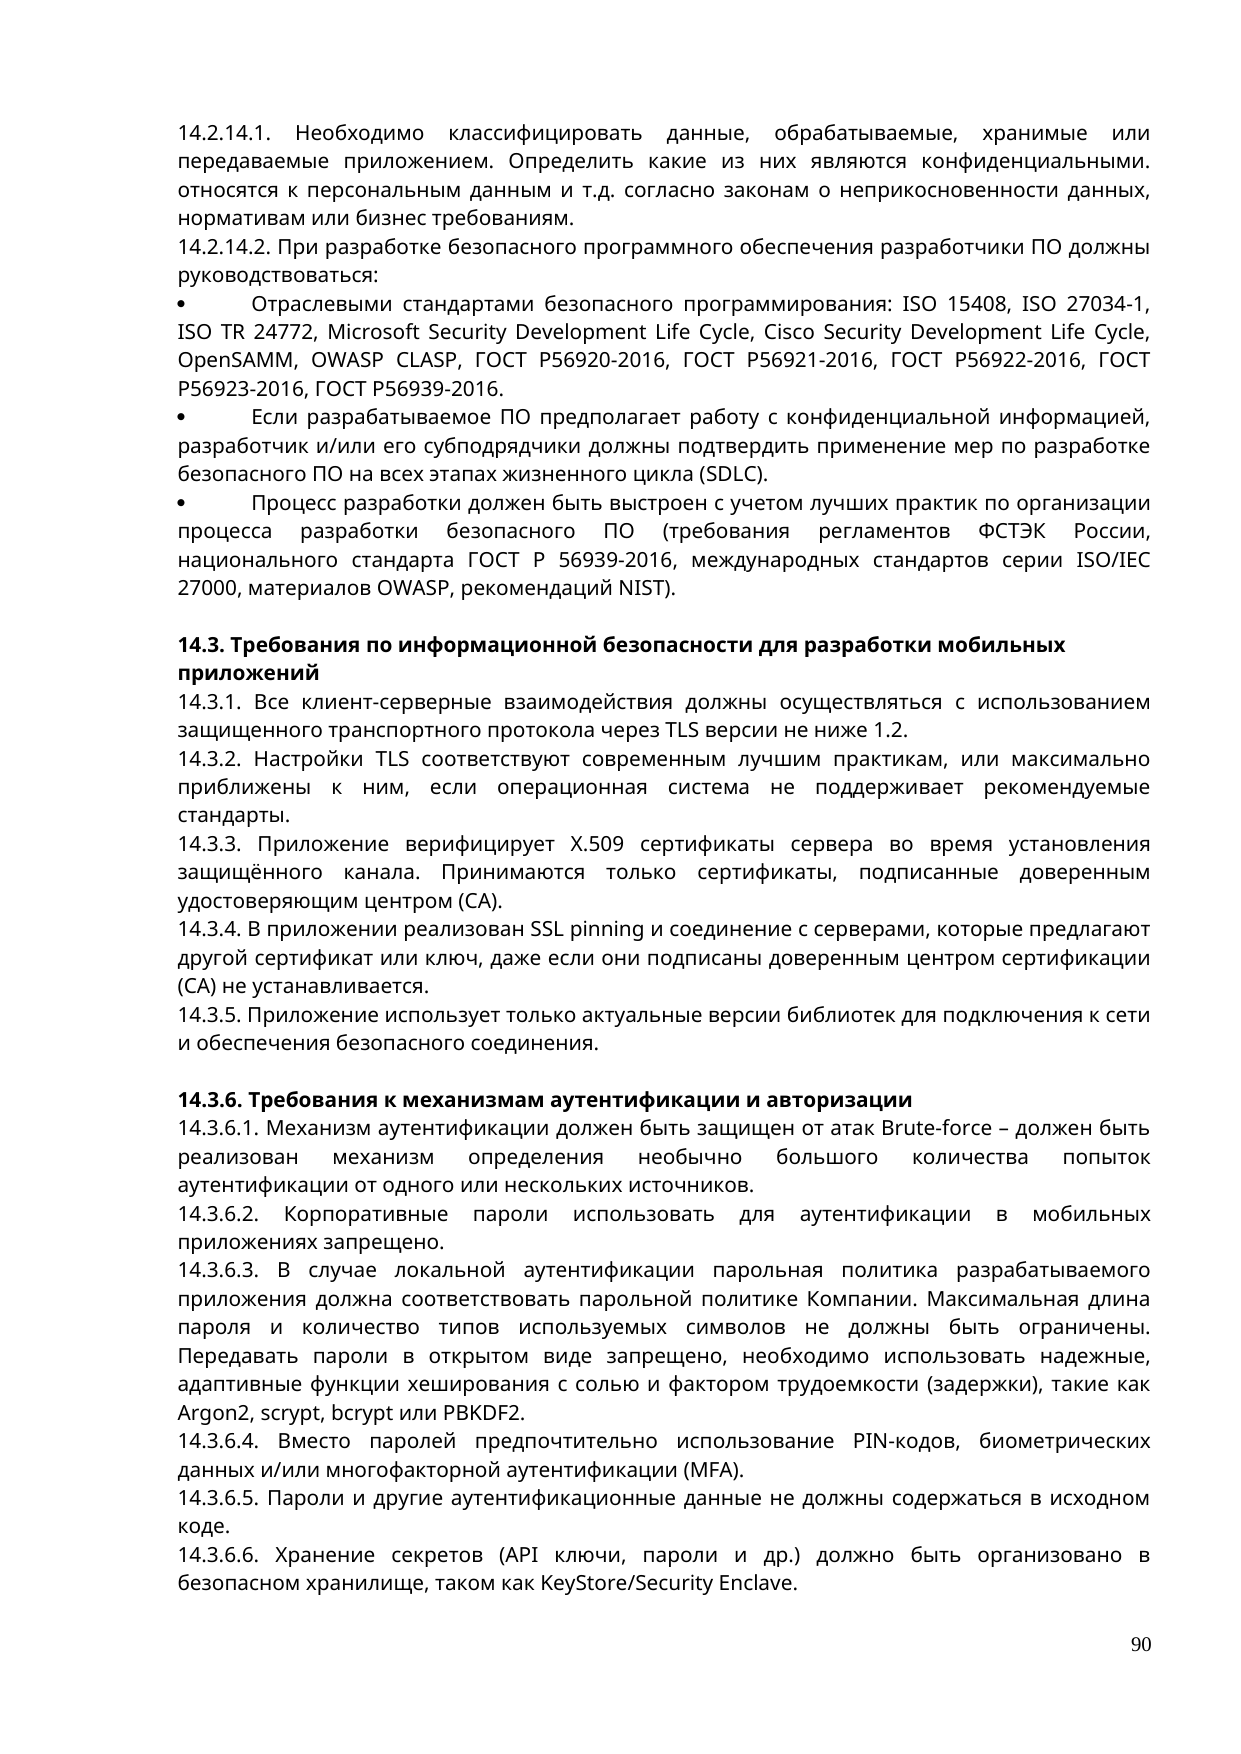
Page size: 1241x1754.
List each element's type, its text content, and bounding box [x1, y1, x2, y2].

text 14.3.2. Настройки TLS соответствуют современным лучшим практикам, или максимально приближены к ним, если операционная система не поддерживает рекомендуемые стандарты. [177, 744, 1152, 829]
text 14.3.6. Требования к механизмам аутентификации и авторизации [177, 1085, 1152, 1113]
text 14.2.14.2. При разработке безопасного программного обеспечения разработчики ПО должны руководствоваться: [177, 232, 1152, 289]
text 14.3.6.2. Корпоративные пароли использовать для аутентификации в мобильных приложениях запрещено. [177, 1199, 1152, 1256]
text 14.3.1. Все клиент-серверные взаимодействия должны осуществляться с использованием защищенного транспортного протокола через TLS версии не ниже 1.2. [177, 687, 1152, 744]
subtitle 14.3. Требования по информационной безопасности для разработки мобильных приложений [177, 630, 1152, 687]
text 14.3.4. В приложении реализован SSL pinning и соединение с серверами, которые предлагают другой сертификат или ключ, даже если они подписаны доверенным центром сертификации (CA) не устанавливается. [177, 914, 1152, 1000]
list Процесс разработки должен быть выстроен с учетом лучших практик по организации процесса разработки безопасного ПО (требования регламентов ФСТЭК России, национального стандарта ГОСТ Р 56939-2016, международных стандартов серии ISO/IEC 27000, материалов OWASP, рекомендаций NIST). [177, 488, 1152, 602]
text 14.3.6.5. Пароли и другие аутентификационные данные не должны содержаться в исходном коде. [177, 1483, 1152, 1540]
list Если разрабатываемое ПО предполагает работу с конфиденциальной информацией, разработчик и/или его субподрядчики должны подтвердить применение мер по разработке безопасного ПО на всех этапах жизненного цикла (SDLC). [177, 402, 1152, 488]
text 14.3.5. Приложение использует только актуальные версии библиотек для подключения к сети и обеспечения безопасного соединения. [177, 1000, 1152, 1057]
text 14.3.6.6. Хранение секретов (API ключи, пароли и др.) должно быть организовано в безопасном хранилище, таком как KeyStore/Security Enclave. [177, 1540, 1152, 1597]
text 14.3.3. Приложение верифицирует X.509 сертификаты сервера во время установления защищённого канала. Принимаются только сертификаты, подписанные доверенным удостоверяющим центром (CA). [177, 829, 1152, 914]
text 14.3.6.4. Вместо паролей предпочтительно использование PIN-кодов, биометрических данных и/или многофакторной аутентификации (MFA). [177, 1426, 1152, 1483]
text 14.2.14.1. Необходимо классифицировать данные, обрабатываемые, хранимые или передаваемые приложением. Определить какие из них являются конфиденциальными. относятся к персональным данным и т.д. согласно законам о неприкосновенности данных, нормативам или бизнес требованиям. [177, 118, 1152, 232]
list Отраслевыми стандартами безопасного программирования: ISO 15408, ISO 27034-1, ISO TR 24772, Microsoft Security Development Life Cycle, Cisco Security Development Life Cycle, OpenSAMM, OWASP CLASP, ГОСТ Р56920-2016, ГОСТ Р56921-2016, ГОСТ Р56922-2016, ГОСТ Р56923-2016, ГОСТ Р56939-2016. [177, 289, 1152, 402]
text 14.3.6.1. Механизм аутентификации должен быть защищен от атак Brute-force – должен быть реализован механизм определения необычно большого количества попыток аутентификации от одного или нескольких источников. [177, 1113, 1152, 1199]
text 14.3.6.3. В случае локальной аутентификации парольная политика разрабатываемого приложения должна соответствовать парольной политике Компании. Максимальная длина пароля и количество типов используемых символов не должны быть ограничены. Передавать пароли в открытом виде запрещено, необходимо использовать надежные, адаптивные функции хеширования с солью и фактором трудоемкости (задержки), такие как Argon2, scrypt, bcrypt или PBKDF2. [177, 1256, 1152, 1426]
